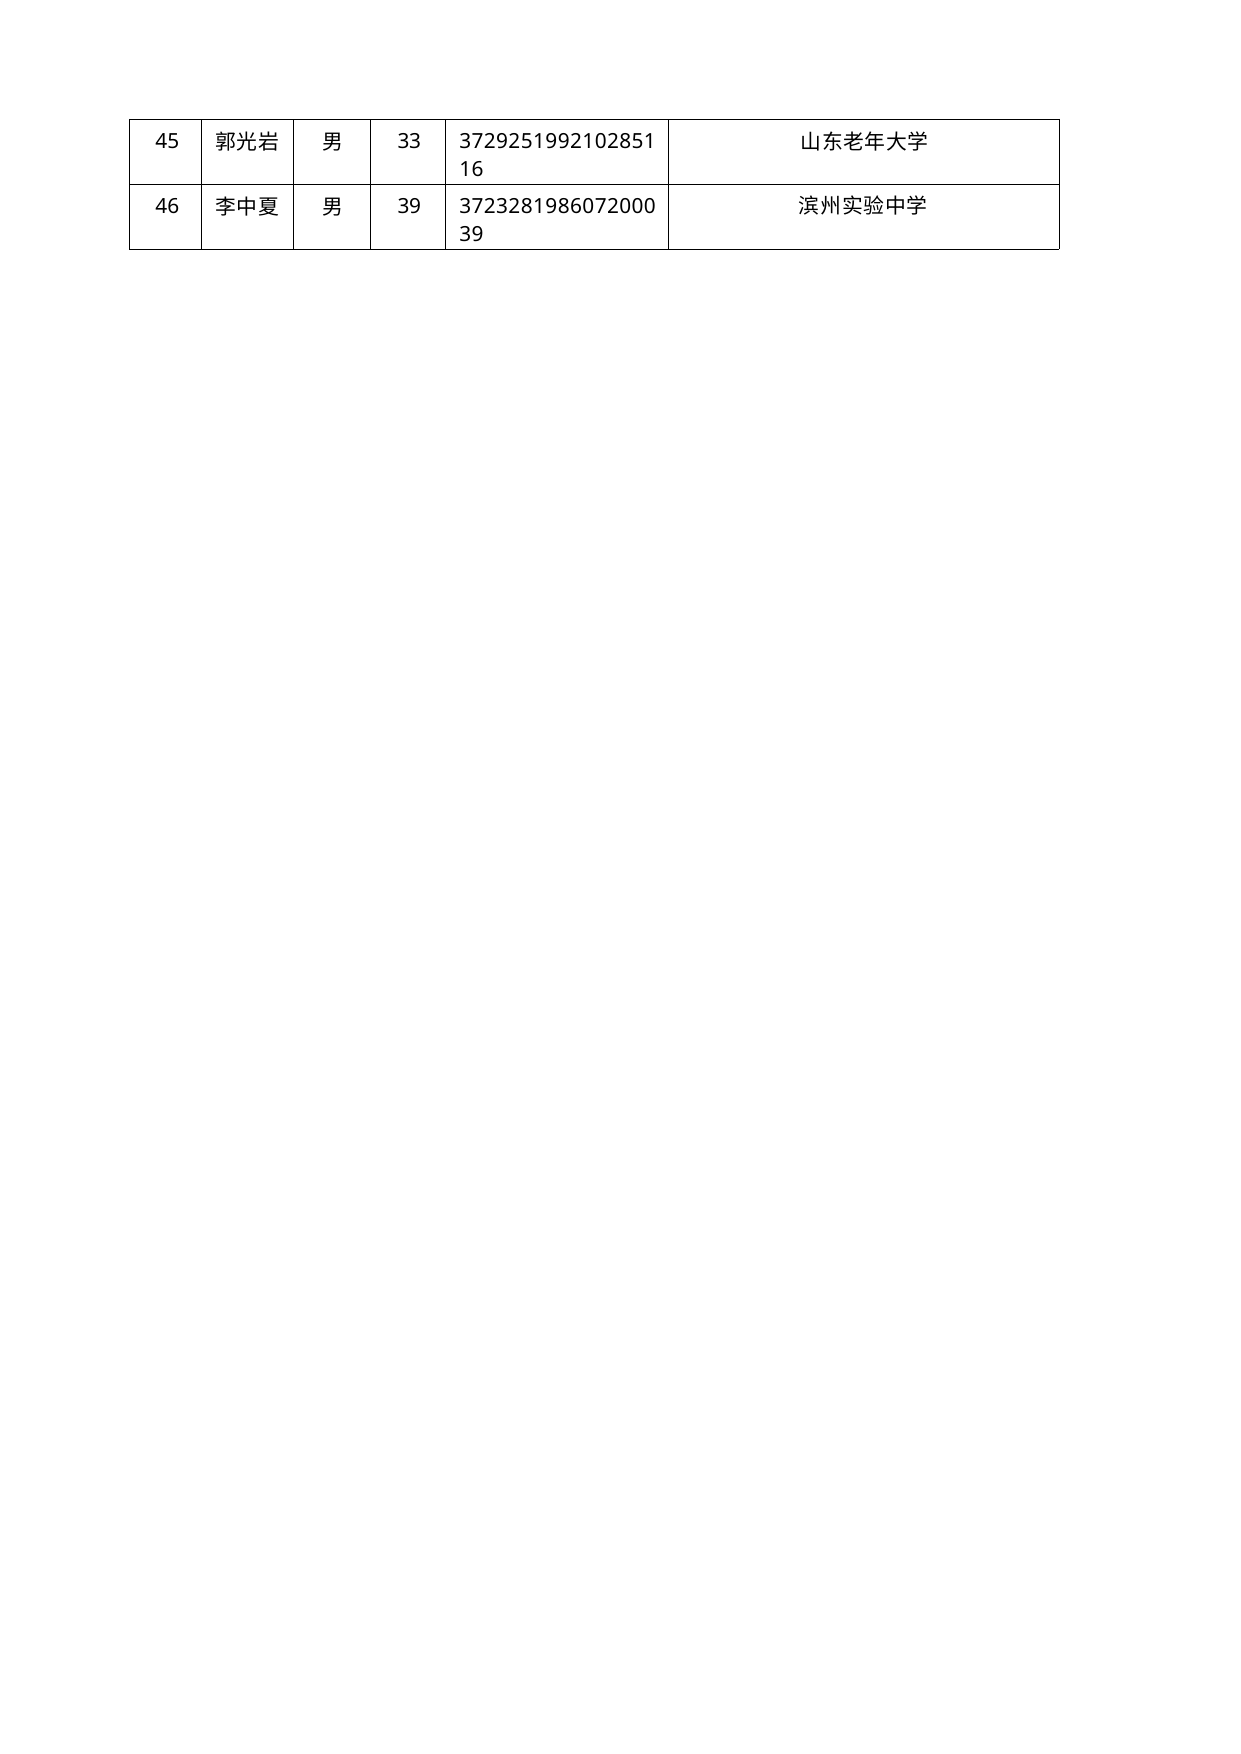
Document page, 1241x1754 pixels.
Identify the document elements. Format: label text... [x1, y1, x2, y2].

table_cell 山东老年大学 [669, 120, 1059, 184]
table_cell 33 [371, 120, 445, 184]
table_cell 372925199210285116 [446, 120, 668, 184]
table_cell 郭光岩 [202, 120, 293, 184]
table_cell 46 [130, 185, 201, 248]
table_cell 372328198607200039 [446, 185, 668, 248]
table_cell 男 [294, 185, 370, 248]
table_cell 39 [371, 185, 445, 248]
table_cell 男 [294, 120, 370, 184]
table_cell 45 [130, 120, 201, 184]
table_cell 滨州实验中学 [669, 185, 1059, 248]
table_cell 李中夏 [202, 185, 293, 248]
